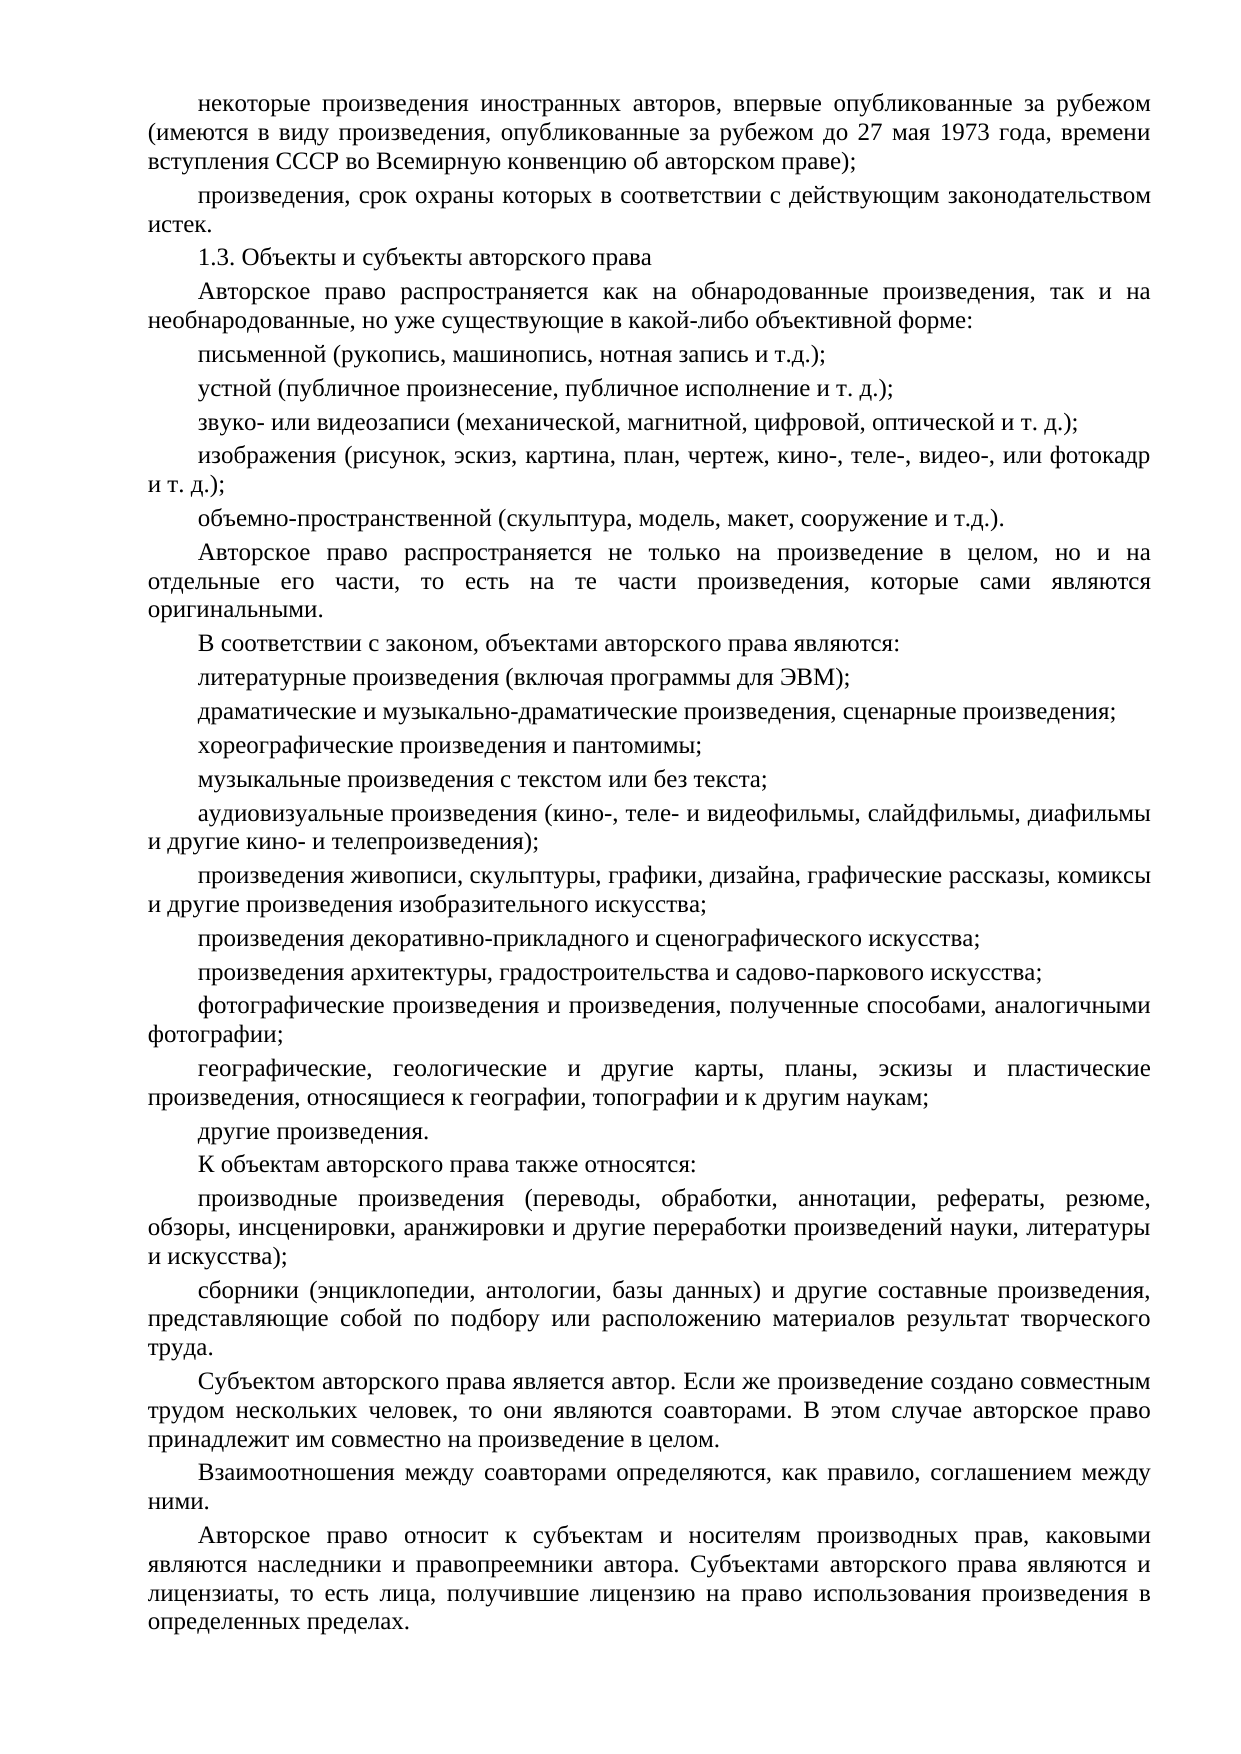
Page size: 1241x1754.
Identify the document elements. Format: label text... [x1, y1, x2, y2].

text аудиовизуальные произведения (кино-, теле- и видеофильмы, слайдфильмы, диафильмы и другие кино- и телепроизведения); [148, 798, 1152, 855]
text сборники (энциклопедии, антологии, базы данных) и другие составные произведения, представляющие собой по подбору или расположению материалов результат творческого труда. [148, 1275, 1152, 1361]
text производные произведения (переводы, обработки, аннотации, рефераты, резюме, обзоры, инсценировки, аранжировки и другие переработки произведений науки, литературы и искусства); [148, 1183, 1152, 1270]
text произведения архитектуры, градостроительства и садово-паркового искусства; [148, 957, 1152, 985]
text 1.3. Объекты и субъекты авторского права [148, 242, 1152, 271]
text К объектам авторского права также относятся: [148, 1149, 1152, 1178]
text произведения, срок охраны которых в соответствии с действующим законодательством истек. [148, 180, 1152, 237]
text В соответствии с законом, объектами авторского права являются: [148, 628, 1152, 657]
text Авторское право относит к субъектам и носителям производных прав, каковыми являются наследники и правопреемники автора. Субъектами авторского права являются и лицензиаты, то есть лица, получившие лицензию на право использования произведения в определенных пределах. [148, 1520, 1152, 1635]
text Взаимоотношения между соавторами определяются, как правило, соглашением между ними. [148, 1457, 1152, 1515]
text хореографические произведения и пантомимы; [148, 730, 1152, 759]
text произведения декоративно-прикладного и сценографического искусства; [148, 923, 1152, 952]
text звуко- или видеозаписи (механической, магнитной, цифровой, оптической и т. д.); [148, 407, 1152, 435]
text устной (публичное произнесение, публичное исполнение и т. д.); [148, 373, 1152, 402]
text объемно-пространственной (скульптура, модель, макет, сооружение и т.д.). [148, 503, 1152, 532]
text другие произведения. [148, 1116, 1152, 1144]
text Субъектом авторского права является автор. Если же произведение создано совместным трудом нескольких человек, то они являются соавторами. В этом случае авторское право принадлежит им совместно на произведение в целом. [148, 1366, 1152, 1452]
text письменной (рукопись, машинопись, нотная запись и т.д.); [148, 339, 1152, 368]
text Авторское право распространяется не только на произведение в целом, но и на отдельные его части, то есть на те части произведения, которые сами являются оригинальными. [148, 537, 1152, 623]
text драматические и музыкально-драматические произведения, сценарные произведения; [148, 696, 1152, 725]
text литературные произведения (включая программы для ЭВМ); [148, 662, 1152, 691]
text некоторые произведения иностранных авторов, впервые опубликованные за рубежом (имеются в виду произведения, опубликованные за рубежом до 27 мая 1973 года, времени вступления СССР во Всемирную конвенцию об авторском праве); [148, 88, 1152, 175]
text изображения (рисунок, эскиз, картина, план, чертеж, кино-, теле-, видео-, или фотокадр и т. д.); [148, 441, 1152, 498]
text музыкальные произведения с текстом или без текста; [148, 764, 1152, 792]
text Авторское право распространяется как на обнародованные произведения, так и на необнародованные, но уже существующие в какой-либо объективной форме: [148, 276, 1152, 334]
text географические, геологические и другие карты, планы, эскизы и пластические произведения, относящиеся к географии, топографии и к другим наукам; [148, 1053, 1152, 1111]
text произведения живописи, скульптуры, графики, дизайна, графические рассказы, комиксы и другие произведения изобразительного искусства; [148, 860, 1152, 918]
text фотографические произведения и произведения, полученные способами, аналогичными фотографии; [148, 991, 1152, 1048]
